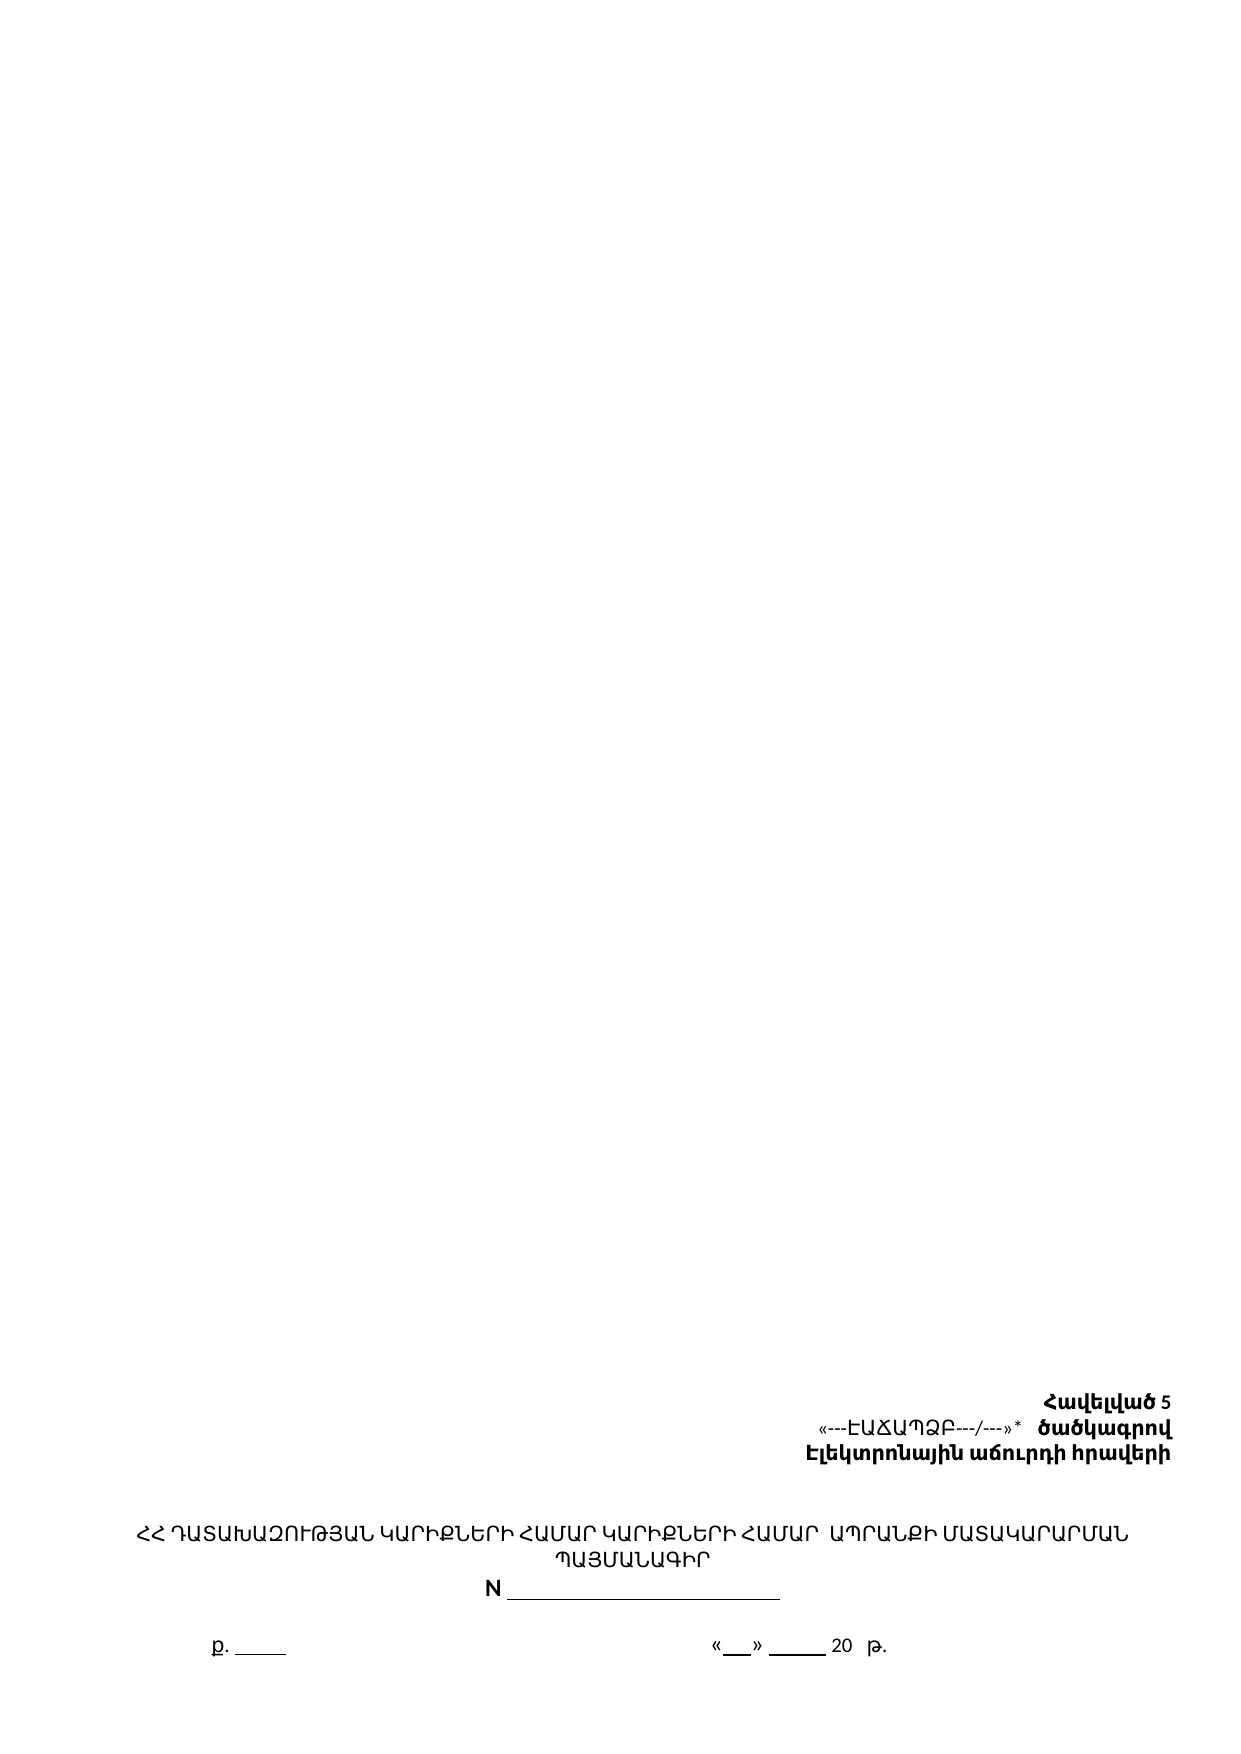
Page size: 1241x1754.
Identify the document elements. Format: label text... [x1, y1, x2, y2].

text ՊԱՅՄԱՆԱԳԻՐ [79, 1547, 1171, 1572]
text «---ԷԱՃԱՊՁԲ---/---»* ծածկագրով [94, 1415, 1171, 1440]
text ք. « » 20 թ. [94, 1628, 1171, 1659]
text Էլեկտրոնային աճուրդի հրավերի [94, 1440, 1171, 1466]
text ՀՀ ԴԱՏԱԽԱԶՈՒԹՅԱՆ ԿԱՐԻՔՆԵՐԻ ՀԱՄԱՐ ԿԱՐԻՔՆԵՐԻ ՀԱՄԱՐ ԱՊՐԱՆՔԻ ՄԱՏԱԿԱՐԱՐՄԱՆ [79, 1522, 1171, 1547]
text N [79, 1572, 1171, 1603]
text Հավելված 5 [94, 1389, 1171, 1415]
